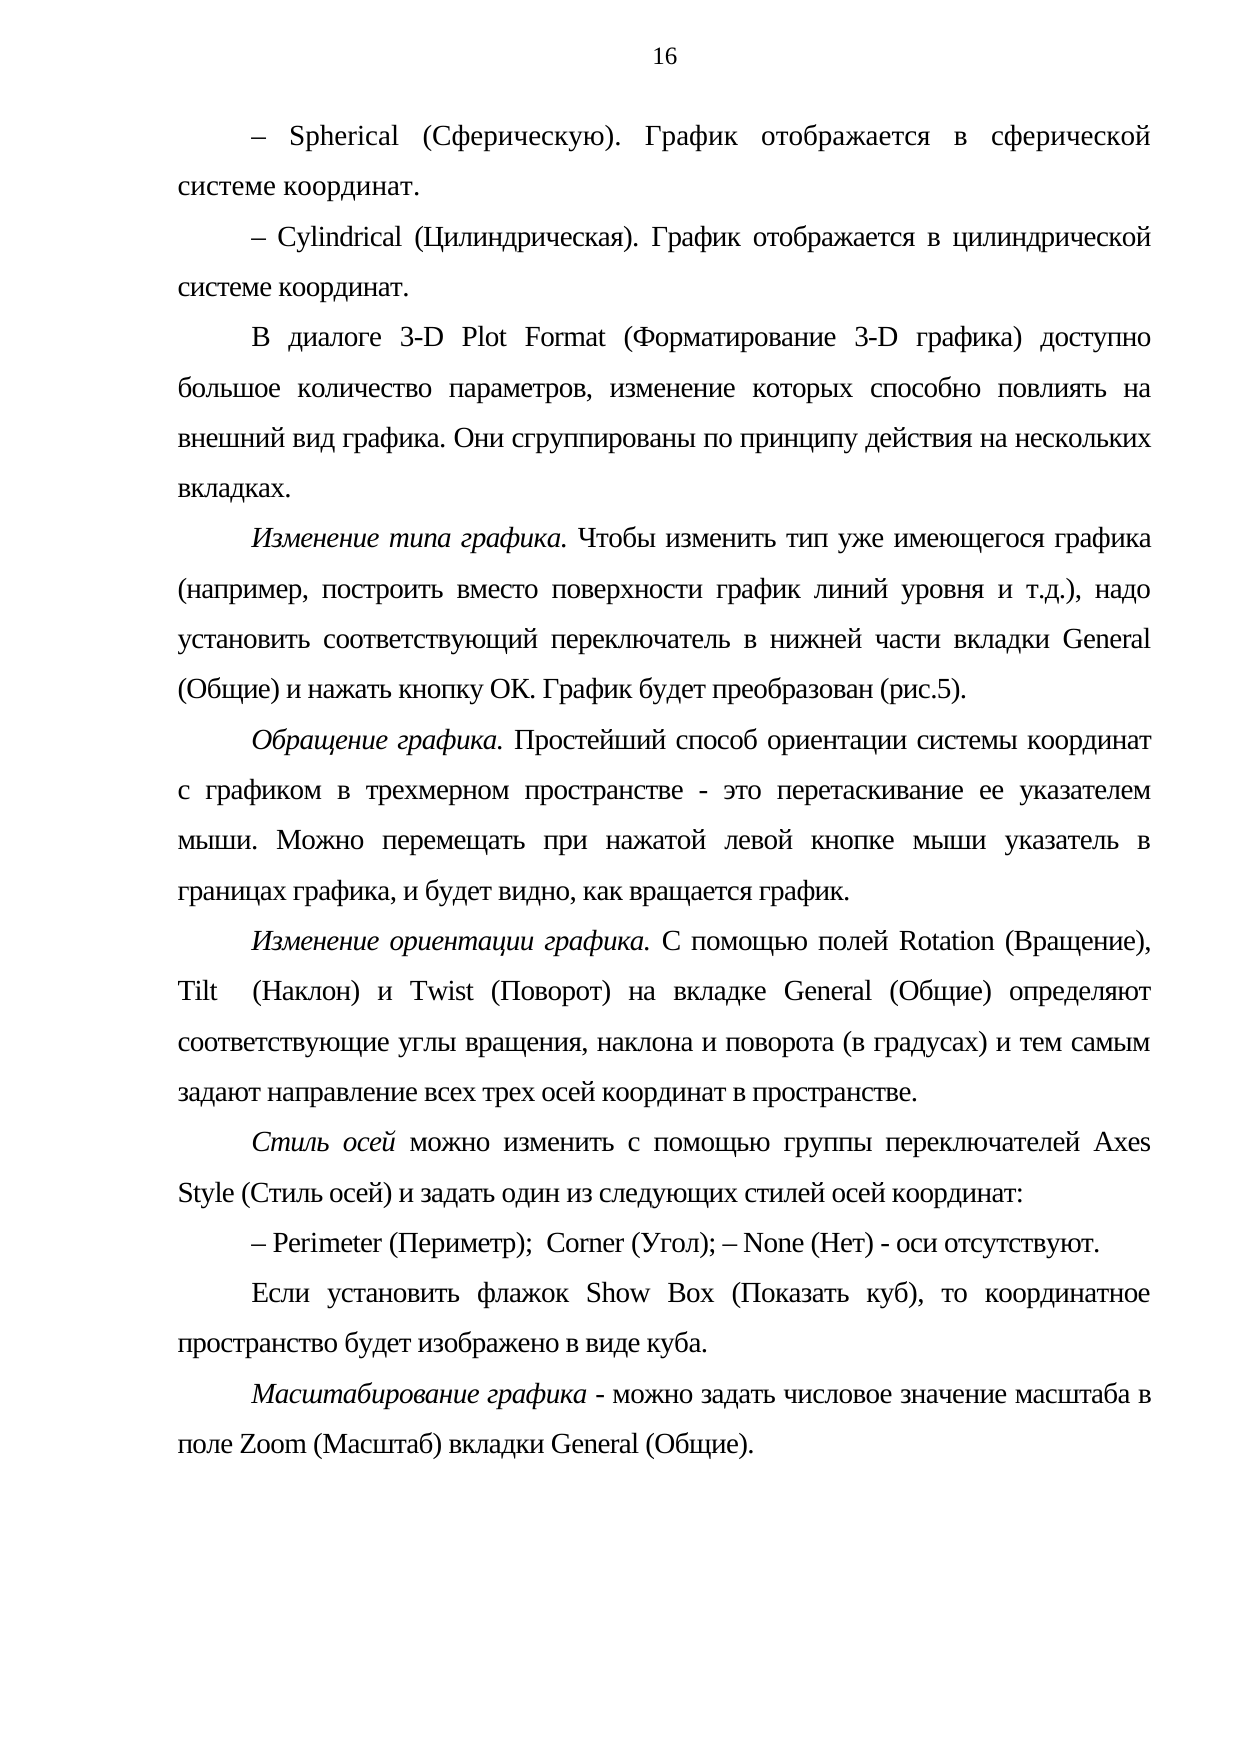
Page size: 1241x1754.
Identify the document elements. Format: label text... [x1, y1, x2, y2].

text В диалоге 3-D Plot Format (Форматирование 3-D графика) доступно большое количество параметров, изменение которых способно повлиять на внешний вид графика. Они сгруппированы по принципу действия на нескольких вкладках. [177, 319, 1152, 504]
text Изменение типа графика. Чтобы изменить тип уже имеющегося графика (например, построить вместо поверхности график линий уровня и т.д.), надо установить соответствующий переключатель в нижней части вкладки General (Общие) и нажать кнопку ОК. График будет преобразован (рис.5). [177, 521, 1152, 705]
text Если установить флажок Show Box (Показать куб), то координатное пространство будет изображено в виде куба. [177, 1275, 1152, 1359]
text – Spherіcal (Сферическую). График отображается в сферической системе координат. [177, 118, 1152, 202]
text – Cylіndrіcal (Цилиндрическая). График отображается в цилиндрической системе координат. [177, 219, 1152, 303]
text Обращение графика. Простейший способ ориентации системы координат с графиком в трехмерном пространстве - это перетаскивание ее указателем мыши. Можно перемещать при нажатой левой кнопке мыши указатель в границах графика, и будет видно, как вращается график. [177, 722, 1152, 906]
text – Perіmeter (Периметр); Corner (Угол); – None (Нет) - оси отсутствуют. [177, 1225, 1152, 1258]
text Масштабирование графика - можно задать числовое значение масштаба в поле Zoom (Масштаб) вкладки General (Общие). [177, 1376, 1152, 1460]
text Изменение ориентации графика. С помощью полей Rotatіon (Вращение), Tіlt (Наклон) и Twіst (Поворот) на вкладке General (Общие) определяют соответствующие углы вращения, наклона и поворота (в градусах) и тем самым задают направление всех трех осей координат в пространстве. [177, 923, 1152, 1108]
text Стиль осей можно изменить с помощью группы переключателей Axes Style (Стиль осей) и задать один из следующих стилей осей координат: [177, 1124, 1152, 1208]
